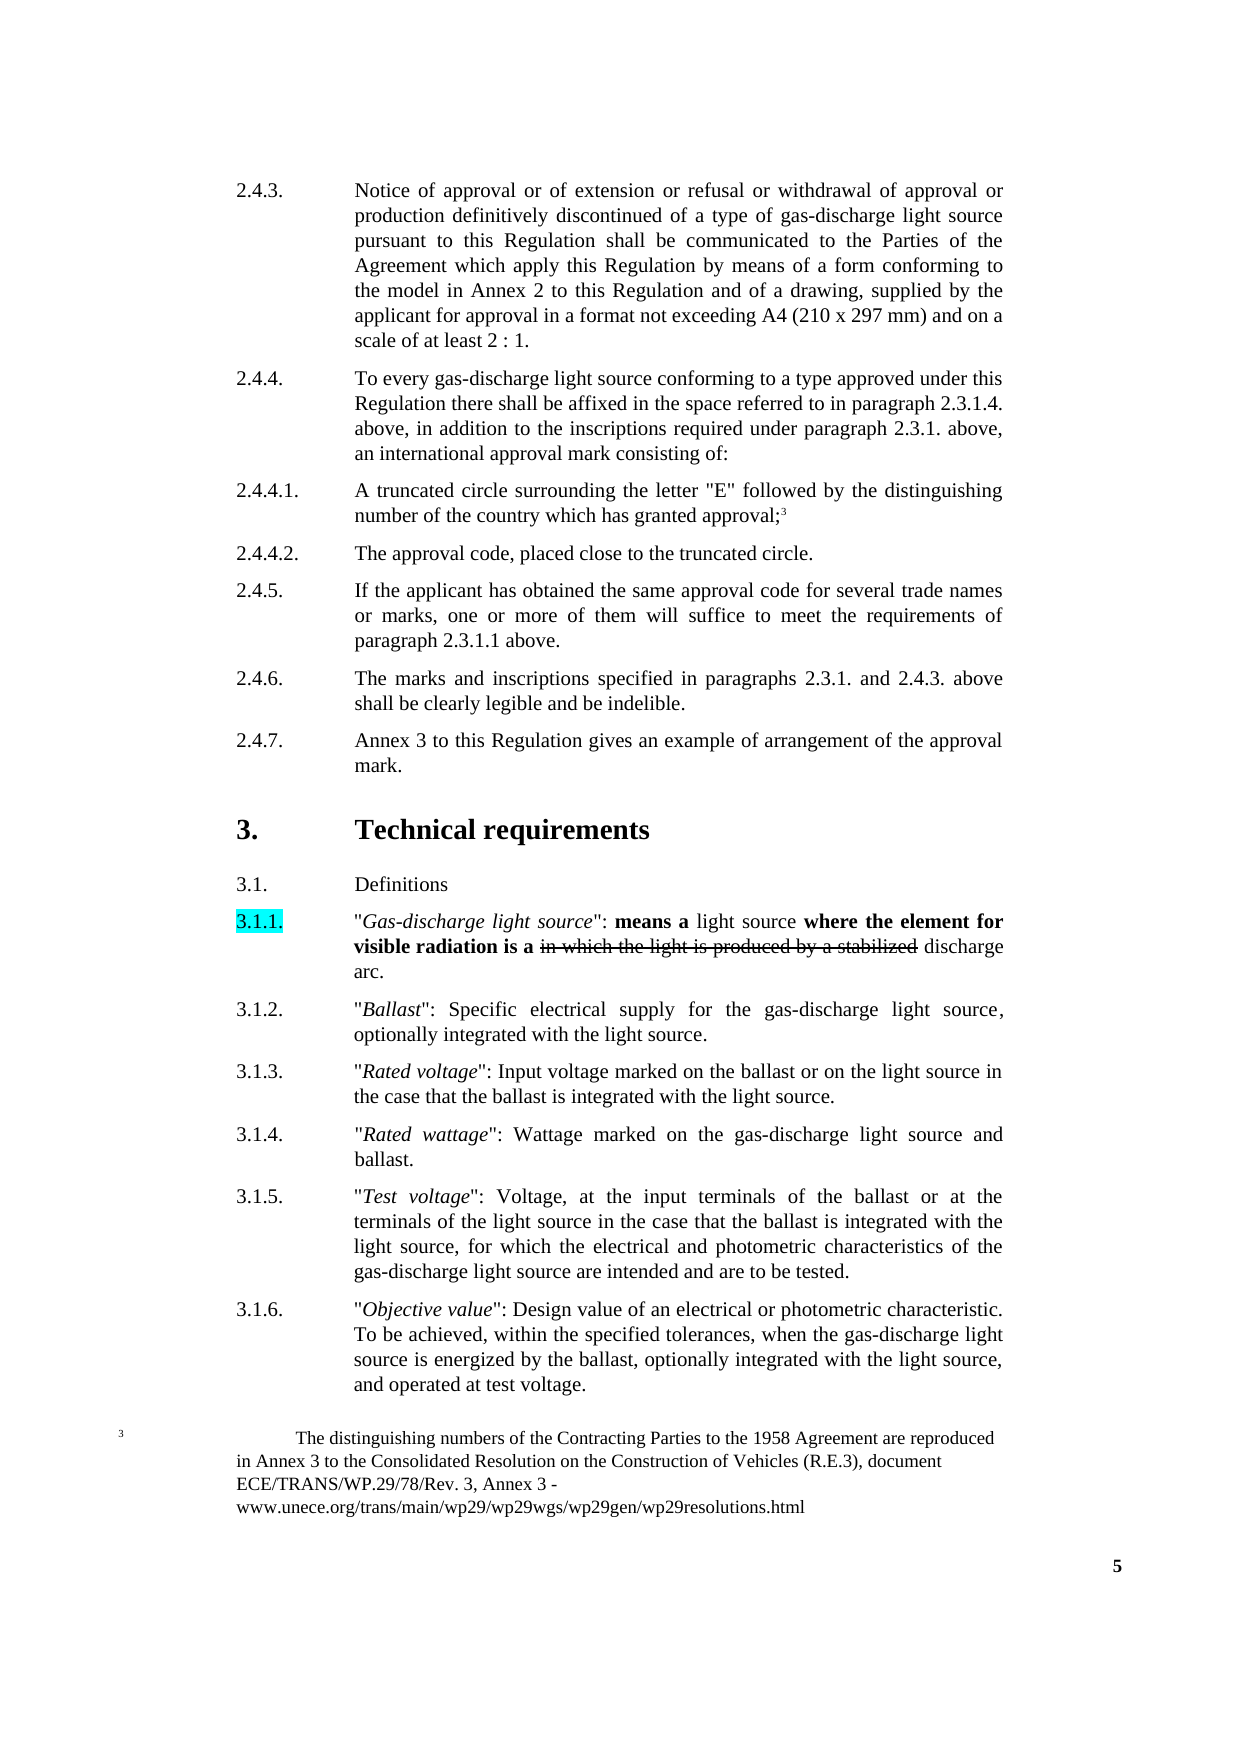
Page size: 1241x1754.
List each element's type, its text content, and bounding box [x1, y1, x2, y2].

text 3.1.2. "Ballast": Specific electrical supply for the gas-discharge light source, optionally integrated with the light source. [236, 996, 1004, 1046]
text 3.1.4. "Rated wattage": Wattage marked on the gas-discharge light source and ballast. [236, 1121, 1004, 1171]
text 2.4.4. To every gas-discharge light source conforming to a type approved under this Regulation there shall be affixed in the space referred to in paragraph 2.3.1.4. above, in addition to the inscriptions required under paragraph 2.3.1. above, an international approval mark consisting of: [236, 365, 1004, 465]
text 3. Technical requirements [118, 815, 1004, 846]
text 2.4.4.1. A truncated circle surrounding the letter "E" followed by the distinguishing number of the country which has granted approval; [236, 477, 1004, 527]
text 3.1.1. "Gas-discharge light source": means a light source where the element for visible radiation is a in which the light is produced by a stabilized discharge arc. [236, 908, 1004, 983]
text 3.1.5. "Test voltage": Voltage, at the input terminals of the ballast or at the terminals of the light source in the case that the ballast is integrated with the light source, for which the electrical and photometric characteristics of the gas-discharge light source are intended and are to be tested. [236, 1183, 1004, 1283]
text 3.1. Definitions [236, 871, 1004, 896]
text 3.1.6. "Objective value": Design value of an electrical or photometric characteristic. To be achieved, within the specified tolerances, when the gas-discharge light source is energized by the ballast, optionally integrated with the light source, and operated at test voltage. [236, 1296, 1004, 1396]
text 2.4.6. The marks and inscriptions specified in paragraphs 2.3.1. and 2.4.3. above shall be clearly legible and be indelible. [236, 665, 1004, 715]
text 2.4.3. Notice of approval or of extension or refusal or withdrawal of approval or production definitively discontinued of a type of gas-discharge light source pursuant to this Regulation shall be communicated to the Parties of the Agreement which apply this Regulation by means of a form conforming to the model in Annex 2 to this Regulation and of a drawing, supplied by the applicant for approval in a format not exceeding A4 (210 x 297 mm) and on a scale of at least 2 : 1. [236, 177, 1004, 352]
text 3.1.3. "Rated voltage": Input voltage marked on the ballast or on the light source in the case that the ballast is integrated with the light source. [236, 1058, 1004, 1108]
text 2.4.5. If the applicant has obtained the same approval code for several trade names or marks, one or more of them will suffice to meet the requirements of paragraph 2.3.1.1 above. [236, 577, 1004, 652]
text 2.4.4.2. The approval code, placed close to the truncated circle. [236, 540, 1004, 565]
text 2.4.7. Annex 3 to this Regulation gives an example of arrangement of the approval mark. [236, 727, 1004, 777]
